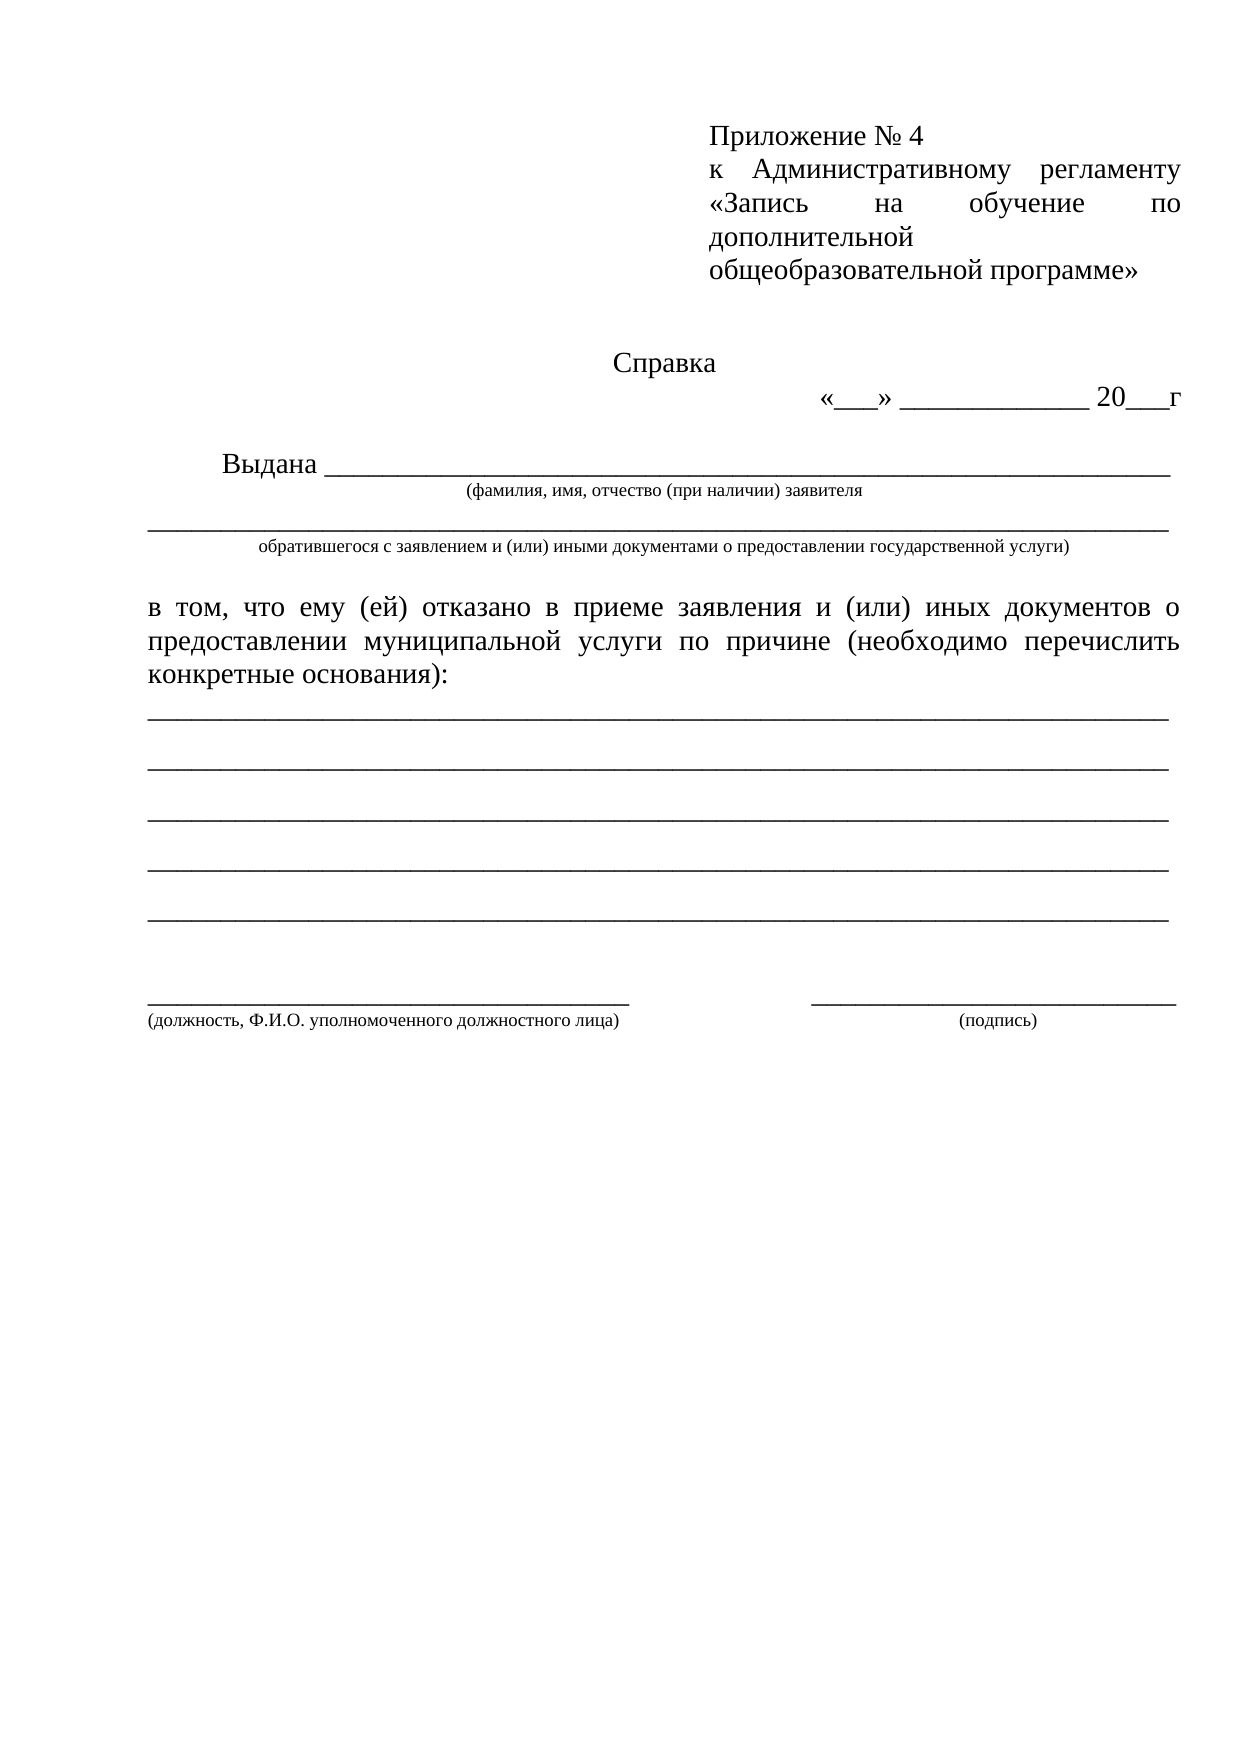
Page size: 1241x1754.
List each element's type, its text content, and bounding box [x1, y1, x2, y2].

text ______________________________________________________________________ [148, 501, 1181, 534]
text (должность, Ф.И.О. уполномоченного должностного лица) (подпись) [148, 1009, 1181, 1030]
text Справка [148, 345, 1181, 379]
text (фамилия, имя, отчество (при наличии) заявителя [148, 479, 1181, 501]
text ______________________________________________________________________________________________________________________________________________________________________________________________________________________________________________________________________________________________________________________________________________________________ [148, 690, 1181, 925]
text к Административному регламенту «Запись на обучение по дополнительной общеобразовательной программе» [709, 152, 1181, 286]
text Приложение № 4 [709, 118, 1181, 152]
text в том, что ему (ей) отказано в приеме заявления и (или) иных документов о предоставлении муниципальной услуги по причине (необходимо перечислить конкретные основания): [148, 589, 1181, 690]
text «___» _____________ 20___г [148, 379, 1181, 412]
text _________________________________ _________________________ [148, 975, 1181, 1009]
text обратившегося с заявлением и (или) иными документами о предоставлении государственной услуги) [148, 534, 1181, 556]
text Выдана __________________________________________________________ [148, 446, 1181, 479]
